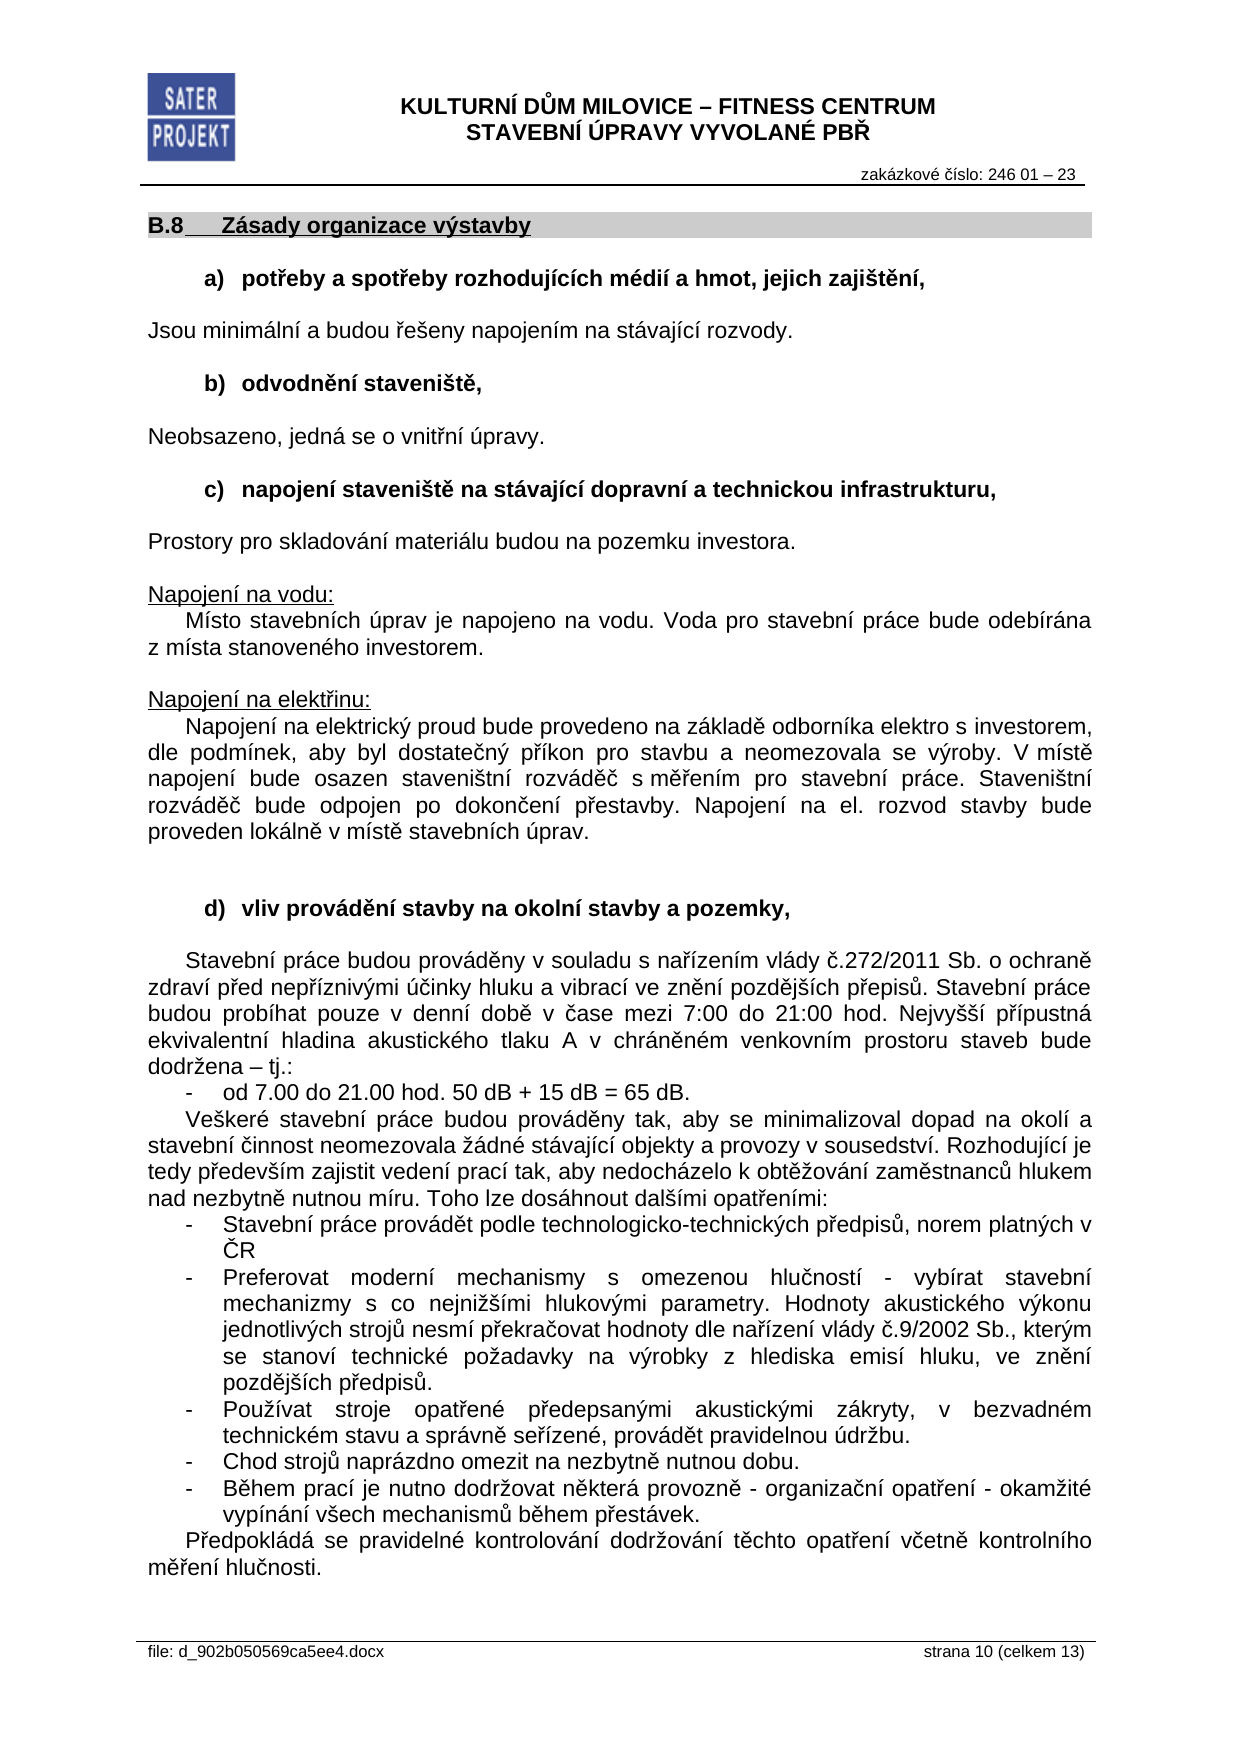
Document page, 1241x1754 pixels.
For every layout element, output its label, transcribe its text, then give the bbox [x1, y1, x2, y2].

text Veškeré stavební práce budou prováděny tak, aby se minimalizoval dopad na okolí a stavební činnost neomezovala žádné stávající objekty a provozy v sousedství. Rozhodující je tedy především zajistit vedení prací tak, aby nedocházelo k obtěžování zaměstnanců hlukem nad nezbytně nutnou míru. Toho lze dosáhnout dalšími opatřeními: [148, 1106, 1092, 1211]
text Napojení na vodu: [148, 581, 1092, 607]
text Stavební práce budou prováděny v souladu s nařízením vlády č.272/2011 Sb. o ochraně zdraví před nepříznivými účinky hluku a vibrací ve znění pozdějších přepisů. Stavební práce budou probíhat pouze v denní době v čase mezi 7:00 do 21:00 hod. Nejvyšší přípustná ekvivalentní hladina akustického tlaku A v chráněném venkovním prostoru staveb bude dodržena – tj.: [148, 947, 1092, 1079]
subtitle Zásady organizace výstavby [148, 212, 1092, 238]
text Místo stavebních úprav je napojeno na vodu. Voda pro stavební práce bude odebírána z místa stanoveného investorem. [148, 607, 1092, 660]
subtitle potřeby a spotřeby rozhodujících médií a hmot, jejich zajištění, [204, 265, 1092, 291]
text Prostory pro skladování materiálu budou na pozemku investora. [148, 528, 1092, 554]
text Jsou minimální a budou řešeny napojením na stávající rozvody. [148, 317, 1092, 344]
text Napojení na elektřinu: [148, 686, 1092, 713]
picture [147, 73, 237, 163]
list Preferovat moderní mechanismy s omezenou hlučností - vybírat stavební mechanizmy s co nejnižšími hlukovými parametry. Hodnoty akustického výkonu jednotlivých strojů nesmí překračovat hodnoty dle nařízení vlády č.9/2002 Sb., kterým se stanoví technické požadavky na výrobky z hlediska emisí hluku, ve znění pozdějších předpisů. [185, 1264, 1092, 1396]
list Používat stroje opatřené předepsanými akustickými zákryty, v bezvadném technickém stavu a správně seřízené, provádět pravidelnou údržbu. [185, 1396, 1092, 1448]
list od 7.00 do 21.00 hod. 50 dB + 15 dB = 65 dB. [185, 1079, 1092, 1106]
list Během prací je nutno dodržovat některá provozně - organizační opatření - okamžité vypínání všech mechanismů během přestávek. [185, 1474, 1092, 1527]
text Napojení na elektrický proud bude provedeno na základě odborníka elektro s investorem, dle podmínek, aby byl dostatečný příkon pro stavbu a neomezovala se výroby. V místě napojení bude osazen staveništní rozváděč s měřením pro stavební práce. Staveništní rozváděč bude odpojen po dokončení přestavby. Napojení na el. rozvod stavby bude proveden lokálně v místě stavebních úprav. [148, 713, 1092, 844]
subtitle napojení staveniště na stávající dopravní a technickou infrastrukturu, [204, 476, 1092, 502]
subtitle vliv provádění stavby na okolní stavby a pozemky, [204, 895, 1092, 921]
subtitle odvodnění staveniště, [204, 370, 1092, 396]
text Neobsazeno, jedná se o vnitřní úpravy. [148, 423, 1092, 449]
text Předpokládá se pravidelné kontrolování dodržování těchto opatření včetně kontrolního měření hlučnosti. [148, 1527, 1092, 1580]
list Chod strojů naprázdno omezit na nezbytně nutnou dobu. [185, 1448, 1092, 1474]
list Stavební práce provádět podle technologicko-technických předpisů, norem platných v ČR [185, 1211, 1092, 1264]
